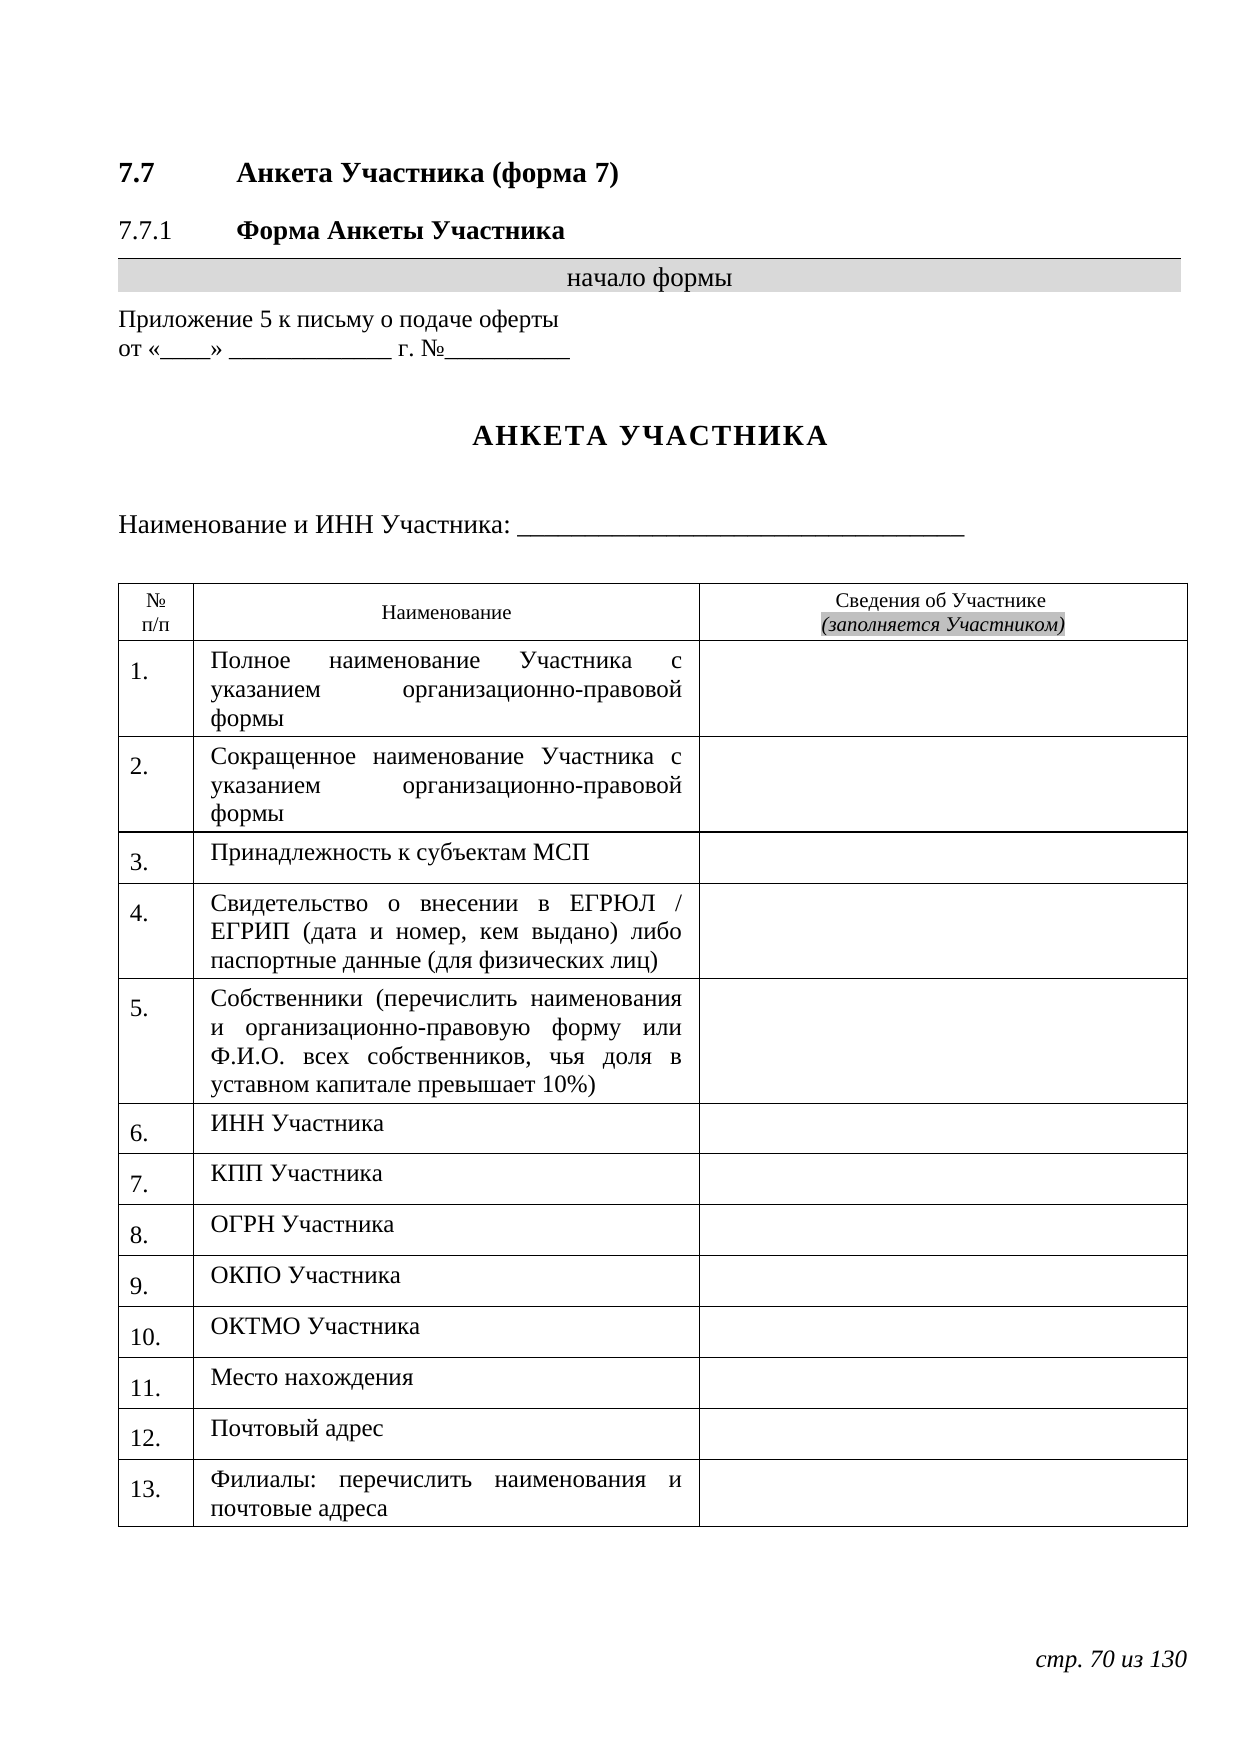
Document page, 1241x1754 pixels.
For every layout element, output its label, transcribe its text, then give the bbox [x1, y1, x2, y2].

subtitle Анкета Участника (форма 7) [118, 156, 1181, 189]
table_cell ОГРН Участника [194, 1205, 699, 1255]
table_cell Принадлежность к субъектам МСП [194, 833, 699, 882]
table_cell КПП Участника [194, 1154, 699, 1204]
table_cell [700, 1154, 1187, 1204]
table_header Наименование [194, 584, 699, 640]
table_cell [119, 1154, 193, 1204]
table_cell Место нахождения [194, 1358, 699, 1408]
table_cell Филиалы: перечислить наименования и почтовые адреса [194, 1460, 699, 1526]
table_cell Свидетельство о внесении в ЕГРЮЛ / ЕГРИП (дата и номер, кем выдано) либо паспортные данные (для физических лиц) [194, 884, 699, 978]
text Приложение 5 к письму о подаче оферты от «____» _____________ г. №__________ [118, 304, 1181, 362]
table_cell [700, 1205, 1187, 1255]
table_cell [700, 641, 1187, 736]
table_cell [119, 1205, 193, 1255]
table_cell [700, 884, 1187, 978]
table_cell Сокращенное наименование Участника с указанием организационно-правовой формы [194, 737, 699, 831]
table_cell [119, 1358, 193, 1408]
table_cell [700, 1358, 1187, 1408]
table_header № п/п [119, 584, 193, 640]
table_header Сведения об Участнике (заполняется Участником) [700, 584, 1187, 640]
table_cell [700, 1307, 1187, 1357]
table_cell [700, 737, 1187, 831]
table_cell [119, 641, 193, 736]
table_cell [119, 737, 193, 831]
table_cell [700, 1256, 1187, 1306]
text Форма Анкеты Участника [118, 214, 1181, 245]
table_cell ОКПО Участника [194, 1256, 699, 1306]
table_cell [119, 1256, 193, 1306]
text Наименование и ИНН Участника: _________________________________ [118, 508, 1181, 539]
table_cell [700, 833, 1187, 882]
table_cell ОКТМО Участника [194, 1307, 699, 1357]
table_cell [119, 1460, 193, 1526]
table_cell [700, 1460, 1187, 1526]
table_cell [119, 979, 193, 1102]
table_cell [119, 1409, 193, 1459]
table_cell [700, 1104, 1187, 1153]
table_cell ИНН Участника [194, 1104, 699, 1153]
table_cell [700, 1409, 1187, 1459]
table_cell [119, 884, 193, 978]
table_cell [119, 1104, 193, 1153]
text начало формы [118, 259, 1181, 292]
table_cell Собственники (перечислить наименования и организационно-правовую форму или Ф.И.О. всех собственников, чья доля в уставном капитале превышает 10%) [194, 979, 699, 1102]
text Анкета Участника [118, 418, 1181, 452]
table_cell [119, 1307, 193, 1357]
table_cell Почтовый адрес [194, 1409, 699, 1459]
table_cell [700, 979, 1187, 1102]
table_cell Полное наименование Участника с указанием организационно-правовой формы [194, 641, 699, 736]
table_cell [119, 833, 193, 882]
